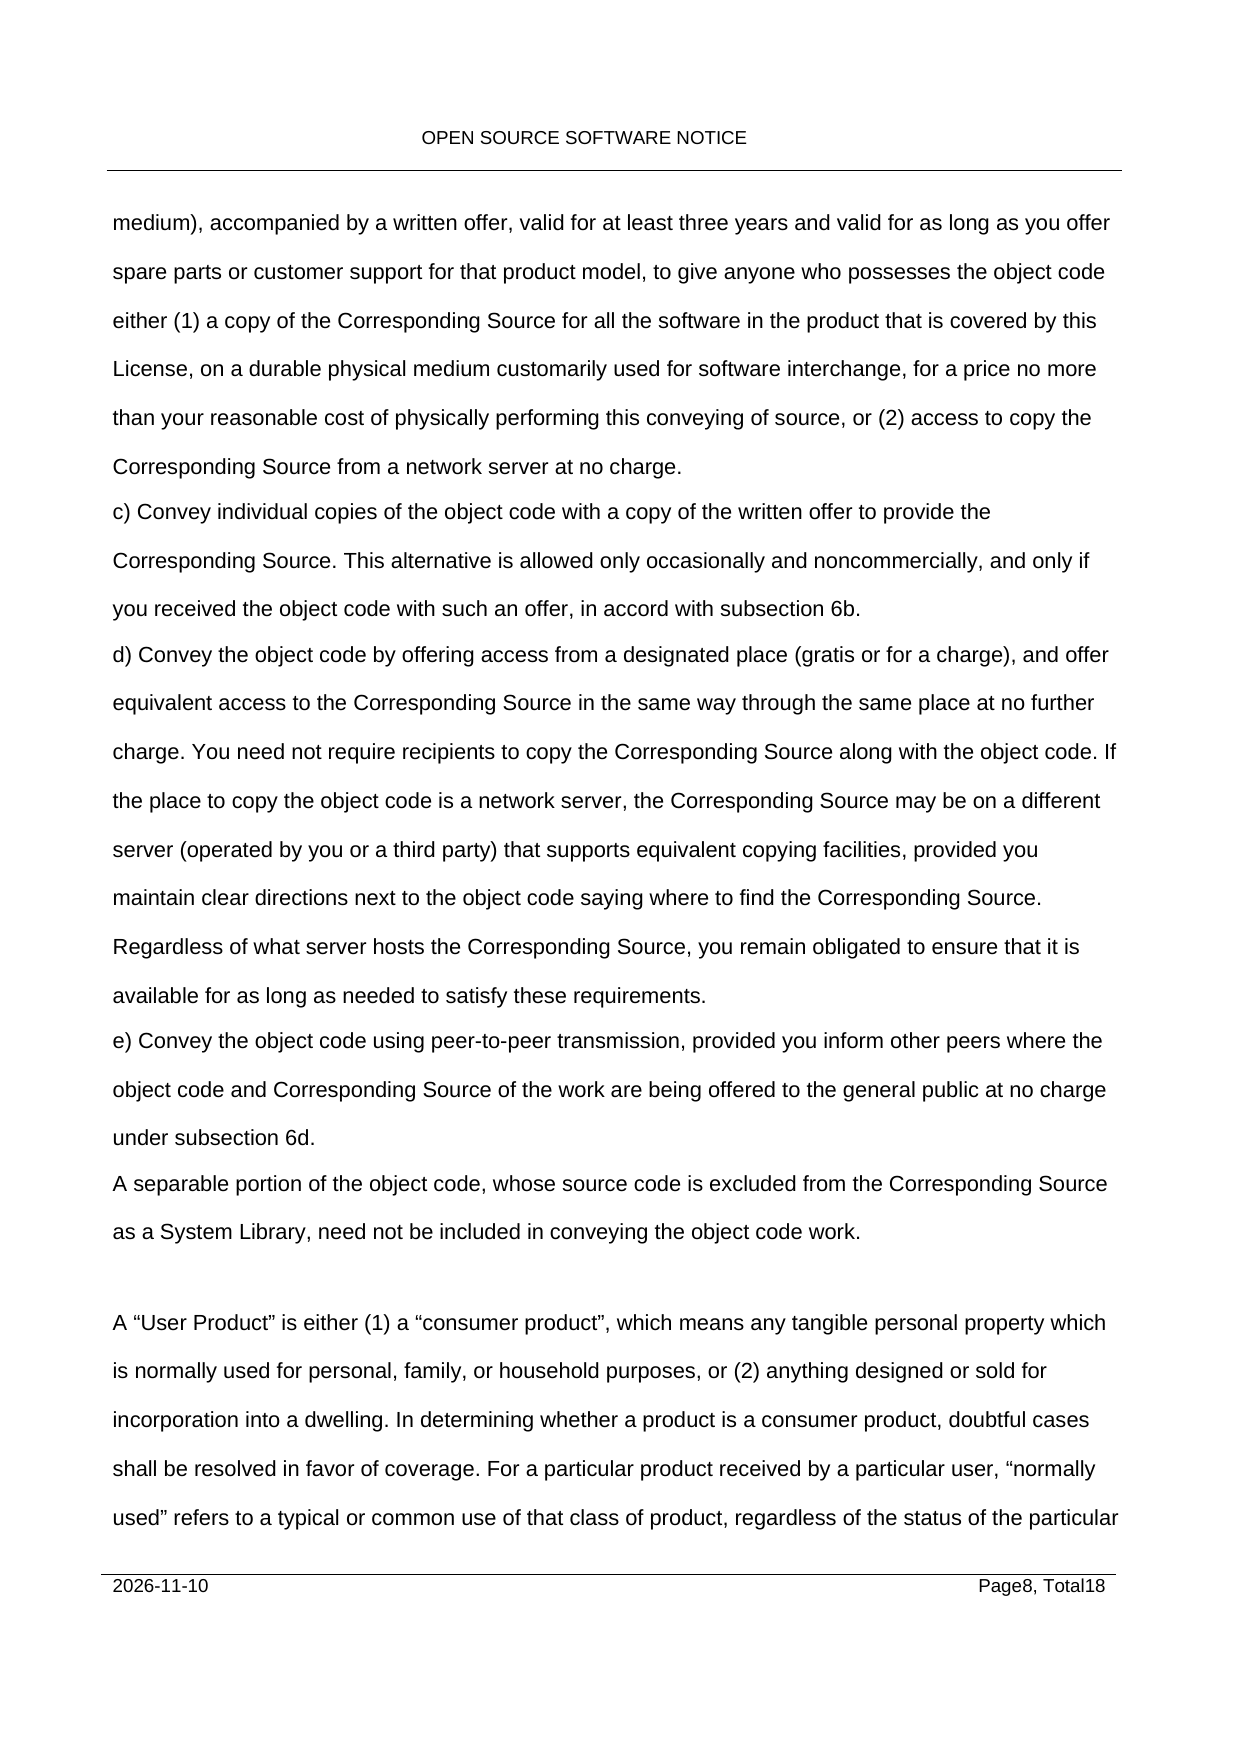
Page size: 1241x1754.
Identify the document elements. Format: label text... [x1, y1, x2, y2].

text e) Convey the object code using peer-to-peer transmission, provided you inform other peers where the object code and Corresponding Source of the work are being offered to the general public at no charge under subsection 6d. [112, 1024, 1128, 1154]
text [112, 1306, 1128, 1533]
text d) Convey the object code by offering access from a designated place (gratis or for a charge), and offer equivalent access to the Corresponding Source in the same way through the same place at no further charge. You need not require recipients to copy the Corresponding Source along with the object code. If the place to copy the object code is a network server, the Corresponding Source may be on a different server (operated by you or a third party) that supports equivalent copying facilities, provided you maintain clear directions next to the object code saying where to find the Corresponding Source. Regardless of what server hosts the Corresponding Source, you remain obligated to ensure that it is available for as long as needed to satisfy these requirements. [112, 638, 1128, 1012]
text c) Convey individual copies of the object code with a copy of the written offer to provide the Corresponding Source. This alternative is allowed only occasionally and noncommercially, and only if you received the object code with such an offer, in accord with subsection 6b. [112, 495, 1128, 625]
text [112, 206, 1128, 483]
text A separable portion of the object code, whose source code is excluded from the Corresponding Source as a System Library, need not be included in conveying the object code work. [112, 1167, 1128, 1248]
